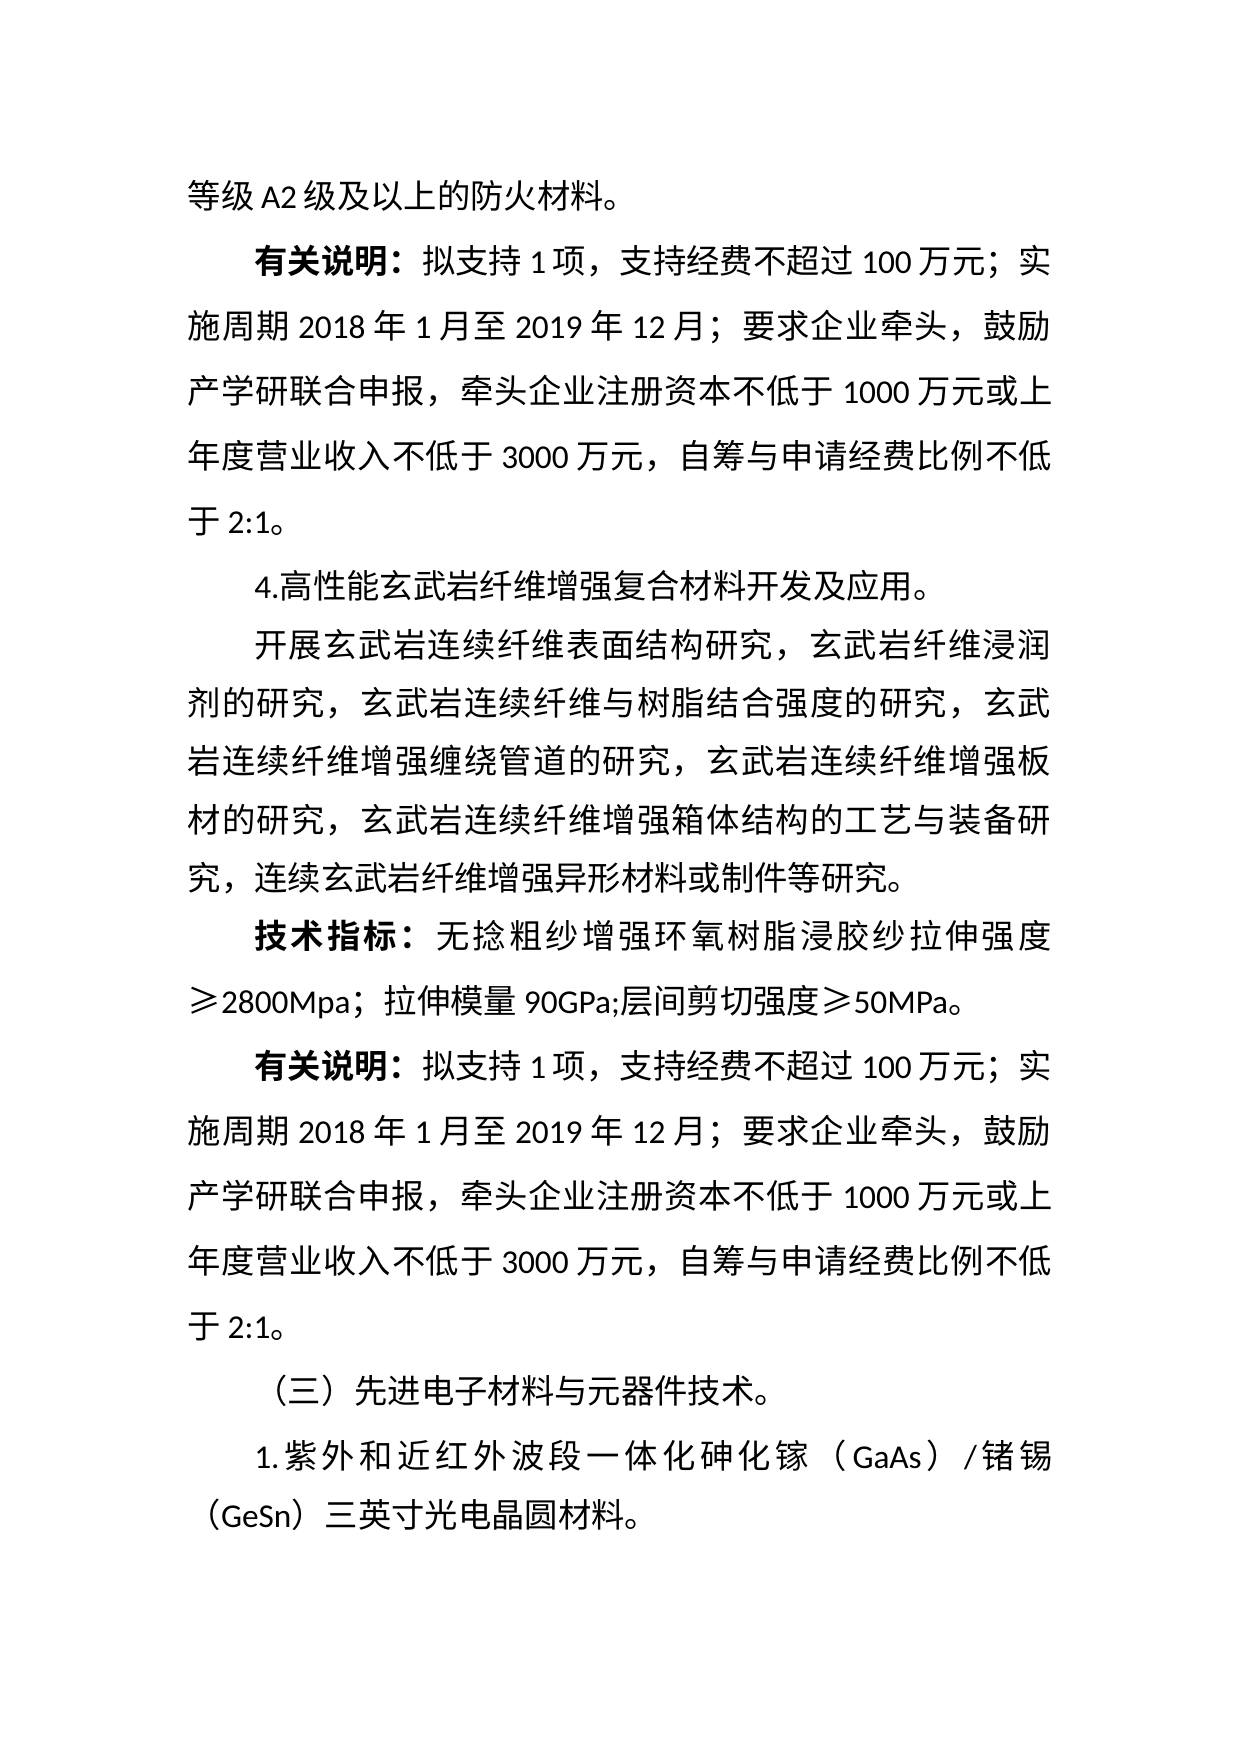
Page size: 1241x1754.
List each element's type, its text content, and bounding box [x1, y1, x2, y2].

text 4.高性能玄武岩纤维增强复合材料开发及应用。 [187, 552, 1053, 610]
text （三）先进电子材料与元器件技术。 [187, 1357, 1053, 1422]
text 有关说明：拟支持1项，支持经费不超过100万元；实施周期2018年1月至2019年12月；要求企业牵头，鼓励产学研联合申报，牵头企业注册资本不低于1000万元或上年度营业收入不低于3000万元，自筹与申请经费比例不低于2:1。 [187, 227, 1053, 552]
text 1.紫外和近红外波段一体化砷化镓（GaAs）/锗锡（GeSn）三英寸光电晶圆材料。 [187, 1422, 1053, 1539]
text 开展玄武岩连续纤维表面结构研究，玄武岩纤维浸润剂的研究，玄武岩连续纤维与树脂结合强度的研究，玄武岩连续纤维增强缠绕管道的研究，玄武岩连续纤维增强板材的研究，玄武岩连续纤维增强箱体结构的工艺与装备研究，连续玄武岩纤维增强异形材料或制件等研究。 [187, 610, 1053, 902]
text 技术指标：无捻粗纱增强环氧树脂浸胶纱拉伸强度≥2800Mpa；拉伸模量90GPa;层间剪切强度≥50MPa。 [187, 902, 1053, 1032]
text 有关说明：拟支持1项，支持经费不超过100万元；实施周期2018年1月至2019年12月；要求企业牵头，鼓励产学研联合申报，牵头企业注册资本不低于1000万元或上年度营业收入不低于3000万元，自筹与申请经费比例不低于2:1。 [187, 1032, 1053, 1357]
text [187, 162, 1053, 227]
